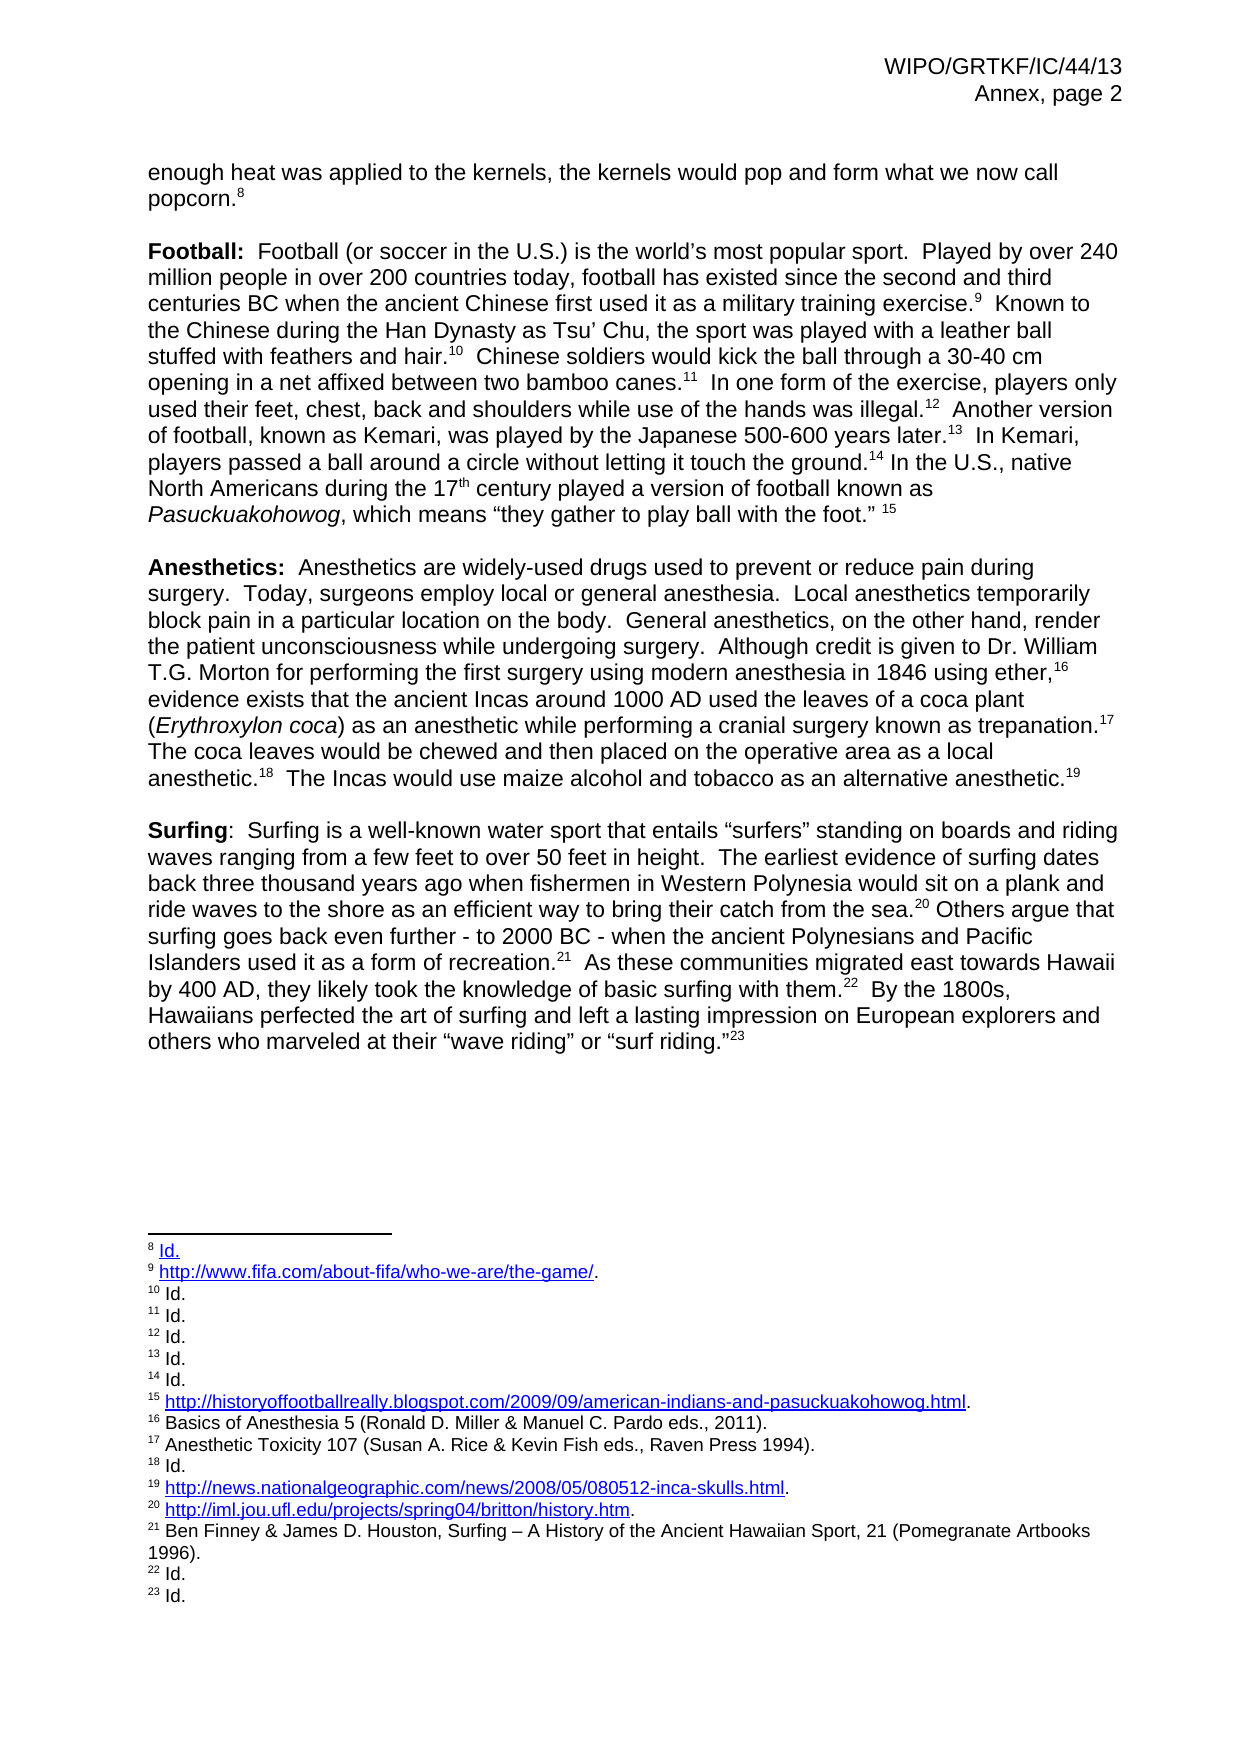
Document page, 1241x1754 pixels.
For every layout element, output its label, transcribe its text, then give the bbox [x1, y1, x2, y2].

text Surfing: Surfing is a well-known water sport that entails “surfers” standing on boards and riding waves ranging from a few feet to over 50 feet in height. The earliest evidence of surfing dates back three thousand years ago when fishermen in Western Polynesia would sit on a plank and ride waves to the shore as an efficient way to bring their catch from the sea. Others argue that surfing goes back even further - to 2000 BC - when the ancient Polynesians and Pacific Islanders used it as a form of recreation. As these communities migrated east towards Hawaii by 400 AD, they likely took the knowledge of basic surfing with them. By the 1800s, Hawaiians perfected the art of surfing and left a lasting impression on European explorers and others who marveled at their “wave riding” or “surf riding.” [148, 817, 1122, 1054]
text Anesthetics: Anesthetics are widely-used drugs used to prevent or reduce pain during surgery. Today, surgeons employ local or general anesthesia. Local anesthetics temporarily block pain in a particular location on the body. General anesthetics, on the other hand, render the patient unconsciousness while undergoing surgery. Although credit is given to Dr. William T.G. Morton for performing the first surgery using modern anesthesia in 1846 using ether, evidence exists that the ancient Incas around 1000 AD used the leaves of a coca plant (Erythroxylon coca) as an anesthetic while performing a cranial surgery known as trepanation. The coca leaves would be chewed and then placed on the operative area as a local anesthetic. The Incas would use maize alcohol and tobacco as an alternative anesthetic. [148, 554, 1122, 791]
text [148, 158, 1122, 211]
text Football: Football (or soccer in the U.S.) is the world’s most popular sport. Played by over 240 million people in over 200 countries today, football has existed since the second and third centuries BC when the ancient Chinese first used it as a military training exercise. Known to the Chinese during the Han Dynasty as Tsu’ Chu, the sport was played with a leather ball stuffed with feathers and hair. Chinese soldiers would kick the ball through a 30-40 cm opening in a net affixed between two bamboo canes. In one form of the exercise, players only used their feet, chest, back and shoulders while use of the hands was illegal. Another version of football, known as Kemari, was played by the Japanese 500-600 years later. In Kemari, players passed a ball around a circle without letting it touch the ground. In the U.S., native North Americans during the 17th century played a version of football known as Pasuckuakohowog, which means “they gather to play ball with the foot.” [148, 238, 1122, 527]
